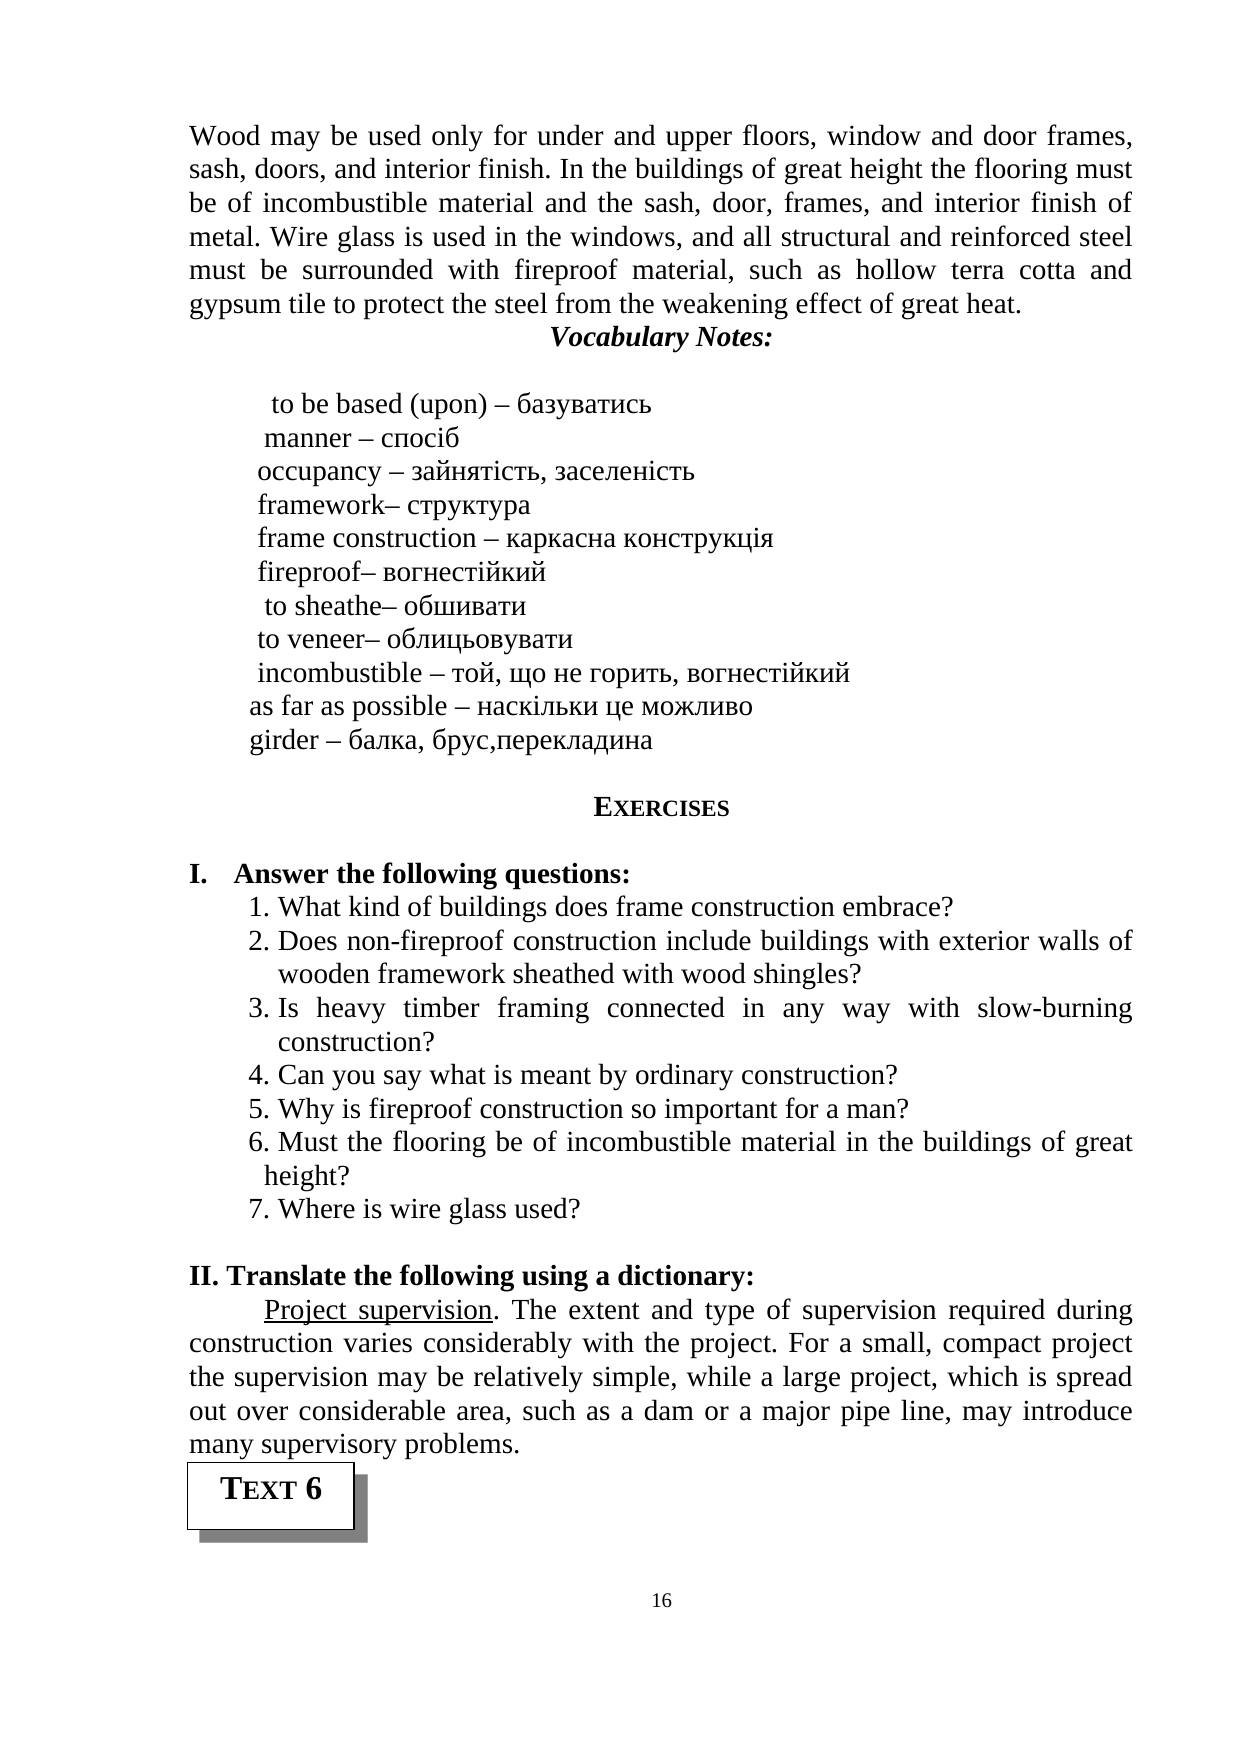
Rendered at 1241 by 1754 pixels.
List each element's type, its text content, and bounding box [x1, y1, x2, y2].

text to veneer– облицьовувати [257, 621, 1134, 655]
text as far as possible – наскільки це можливо [249, 688, 1134, 722]
subtitle Exercises [189, 789, 1134, 822]
list What kind of buildings does frame construction embrace? [248, 889, 1134, 923]
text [189, 118, 1134, 319]
list Does non-fireproof construction include buildings with exterior walls of wooden framework sheathed with wood shingles? [248, 923, 1134, 990]
subtitle Vocabulary Notes: [189, 319, 1134, 353]
text occupancy – зайнятість, заселеність [257, 453, 1134, 487]
list Is heavy timber framing connected in any way with slow-burning construction? [248, 990, 1134, 1057]
text frame construction – каркасна конструкція [257, 521, 1134, 554]
text framework– структура [257, 487, 1134, 521]
text fireproof– вогнестійкий [257, 554, 1134, 588]
list Answer the following questions: [189, 856, 1134, 889]
list Must the flooring be of incombustible material in the buildings of great height? [248, 1124, 1134, 1191]
text to sheathe– обшивати [257, 588, 1134, 621]
text Project supervision. The extent and type of supervision required during construction varies considerably with the project. For a small, compact project the supervision may be relatively simple, while a large project, which is spread out over considerable area, such as a dam or a major pipe line, may introduce many supervisory problems. [189, 1292, 1134, 1460]
list Why is fireproof construction so important for a man? [248, 1091, 1134, 1124]
list Where is wire glass used? [248, 1191, 1134, 1225]
list Can you say what is meant by ordinary construction? [248, 1057, 1134, 1091]
text ІІ. Translate the following using a dictionary: [189, 1258, 1134, 1292]
text to be based (upon) – базуватись [264, 386, 1134, 420]
text incombustible – той, що не горить, вогнестійкий [257, 655, 1134, 688]
text manner – спосіб [264, 420, 1134, 453]
text girder – балка, брус,перекладина [249, 722, 1134, 755]
